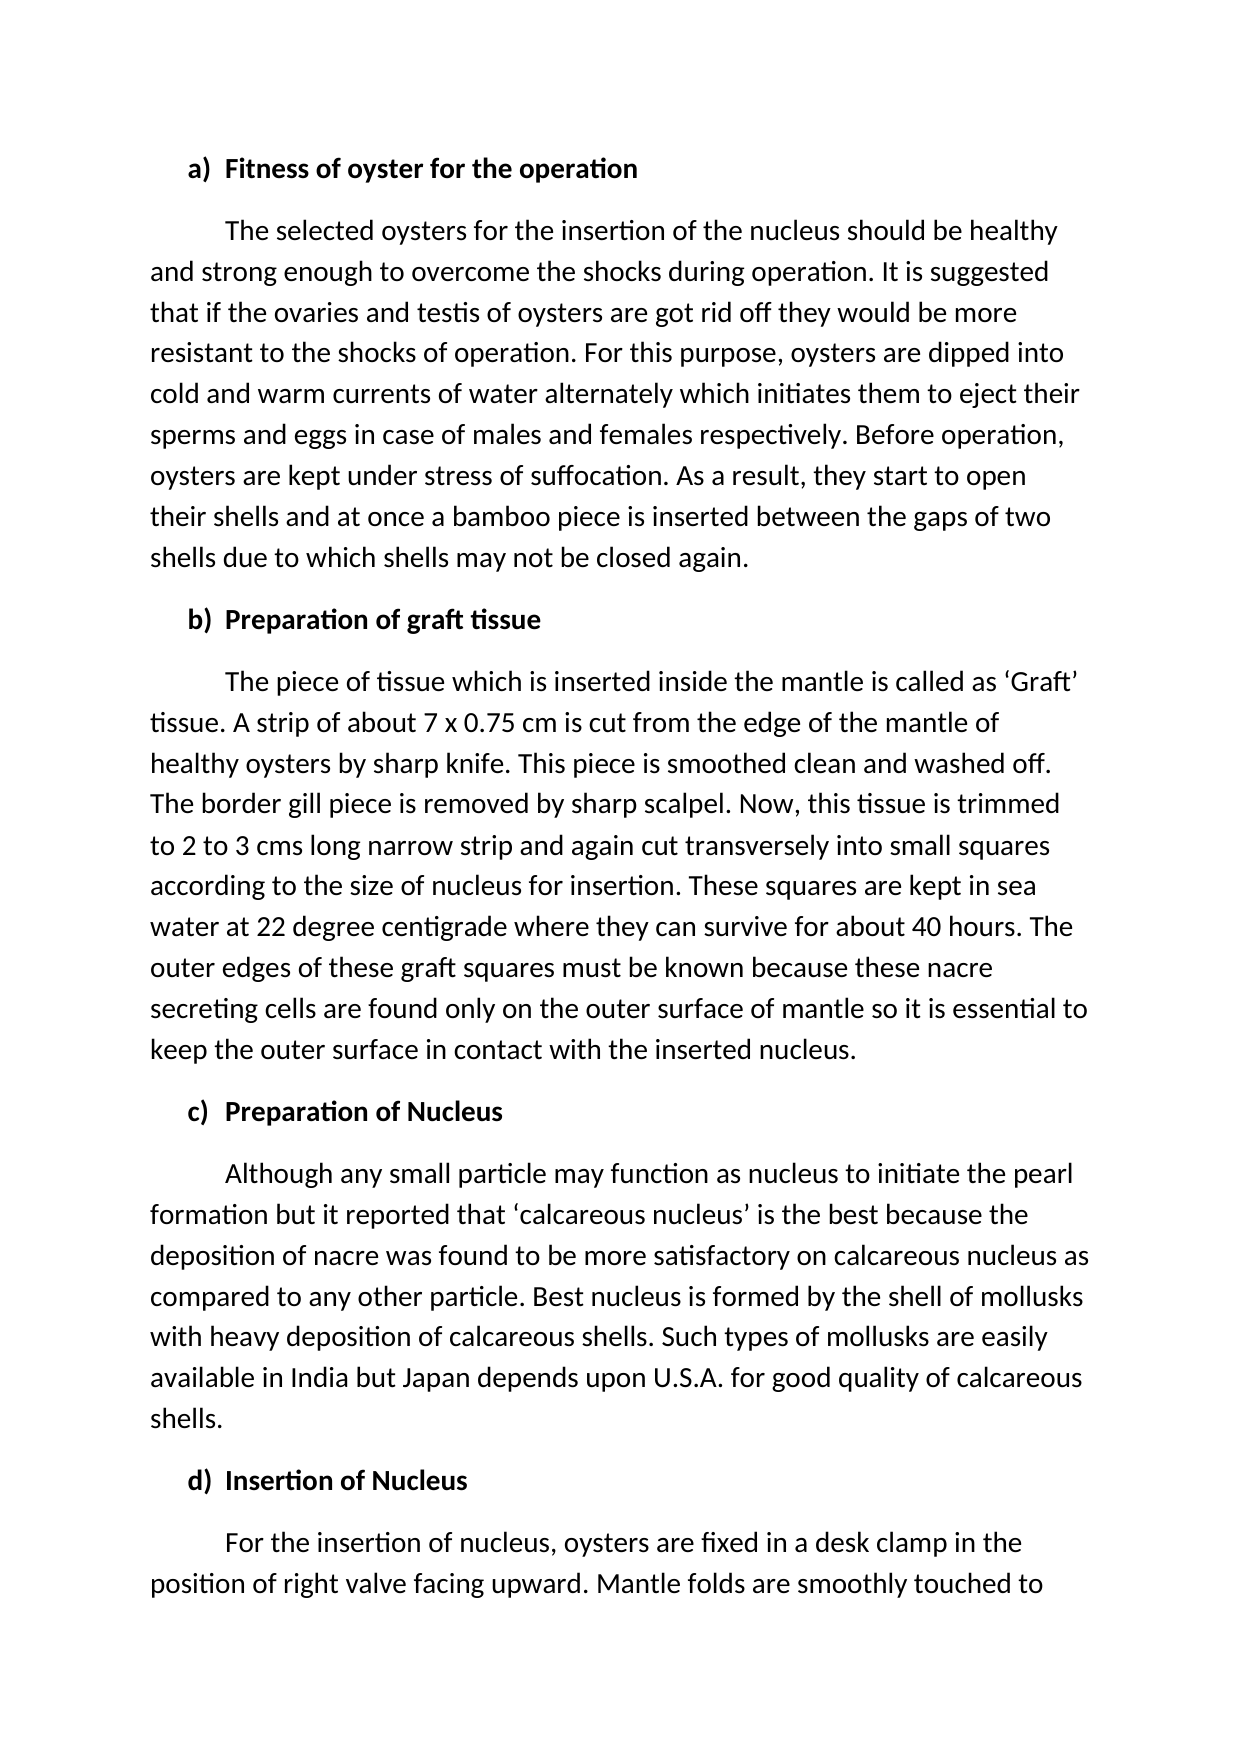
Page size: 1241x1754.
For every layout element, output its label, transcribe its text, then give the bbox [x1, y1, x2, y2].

list Insertion of Nucleus [187, 1462, 1090, 1498]
text Although any small particle may function as nucleus to initiate the pearl formation but it reported that ‘calcareous nucleus’ is the best because the deposition of nacre was found to be more satisfactory on calcareous nucleus as compared to any other particle. Best nucleus is formed by the shell of mollusks with heavy deposition of calcareous shells. Such types of mollusks are easily available in India but Japan depends upon U.S.A. for good quality of calcareous shells. [150, 1155, 1090, 1436]
list Fitness of oyster for the operation [187, 150, 1090, 186]
list Preparation of graft tissue [187, 601, 1090, 637]
list Preparation of Nucleus [187, 1093, 1090, 1129]
text The selected oysters for the insertion of the nucleus should be healthy and strong enough to overcome the shocks during operation. It is suggested that if the ovaries and testis of oysters are got rid off they would be more resistant to the shocks of operation. For this purpose, oysters are dipped into cold and warm currents of water alternately which initiates them to eject their sperms and eggs in case of males and females respectively. Before operation, oysters are kept under stress of suffocation. As a result, they start to open their shells and at once a bamboo piece is inserted between the gaps of two shells due to which shells may not be closed again. [150, 212, 1090, 575]
text The piece of tissue which is inserted inside the mantle is called as ‘Graft’ tissue. A strip of about 7 x 0.75 cm is cut from the edge of the mantle of healthy oysters by sharp knife. This piece is smoothed clean and washed off. The border gill piece is removed by sharp scalpel. Now, this tissue is trimmed to 2 to 3 cms long narrow strip and again cut transversely into small squares according to the size of nucleus for insertion. These squares are kept in sea water at 22 degree centigrade where they can survive for about 40 hours. The outer edges of these graft squares must be known because these nacre secreting cells are found only on the outer surface of mantle so it is essential to keep the outer surface in contact with the inserted nucleus. [150, 663, 1090, 1067]
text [150, 1524, 1090, 1601]
